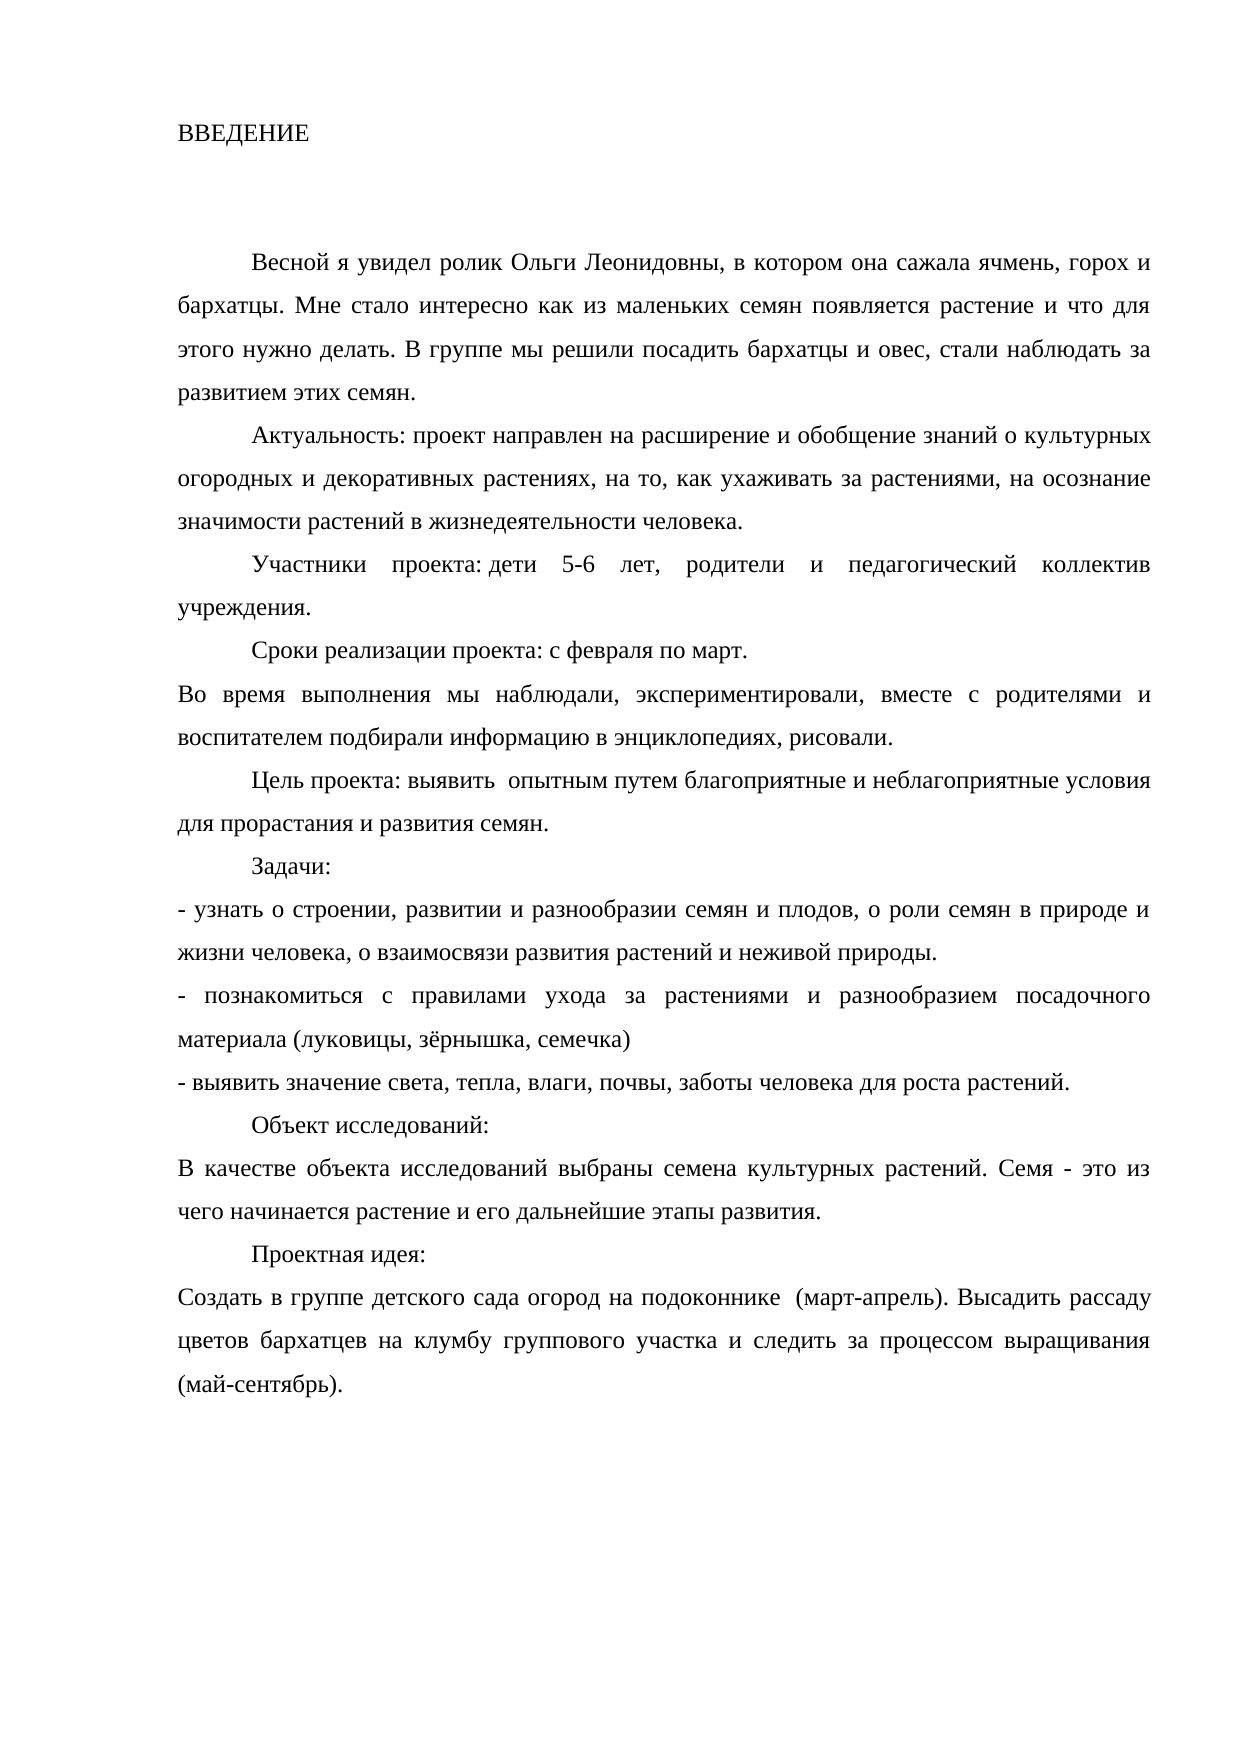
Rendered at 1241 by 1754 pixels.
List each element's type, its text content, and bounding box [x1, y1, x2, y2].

text Актуальность: проект направлен на расширение и обобщение знаний о культурных огородных и декоративных растениях, на то, как ухаживать за растениями, на осознание значимости растений в жизнедеятельности человека. [177, 420, 1152, 535]
text Создать в группе детского сада огород на подоконнике (март-апрель). Высадить рассаду цветов бархатцев на клумбу группового участка и следить за процессом выращивания (май-сентябрь). [177, 1282, 1152, 1397]
text В качестве объекта исследований выбраны семена культурных растений. Семя - это из чего начинается растение и его дальнейшие этапы развития. [177, 1153, 1152, 1225]
text Проектная идея: [177, 1239, 1152, 1268]
text Объект исследований: [177, 1110, 1152, 1139]
text - узнать о строении, развитии и разнообразии семян и плодов, о роли семян в природе и жизни человека, о взаимосвязи развития растений и неживой природы. [177, 894, 1152, 966]
text ВВЕДЕНИЕ [177, 118, 1152, 147]
text Задачи: [177, 851, 1152, 880]
text Участники проекта: дети 5-6 лет, родители и педагогический коллектив учреждения. [177, 549, 1152, 621]
text - познакомиться с правилами ухода за растениями и разнообразием посадочного материала (луковицы, зёрнышка, семечка) [177, 981, 1152, 1052]
text Сроки реализации проекта: с февраля по март. [177, 636, 1152, 664]
text Весной я увидел ролик Ольги Леонидовны, в котором она сажала ячмень, горох и бархатцы. Мне стало интересно как из маленьких семян появляется растение и что для этого нужно делать. В группе мы решили посадить бархатцы и овес, стали наблюдать за развитием этих семян. [177, 247, 1152, 406]
text Цель проекта: выявить опытным путем благоприятные и неблагоприятные условия для прорастания и развития семян. [177, 765, 1152, 837]
text Во время выполнения мы наблюдали, экспериментировали, вместе с родителями и воспитателем подбирали информацию в энциклопедиях, рисовали. [177, 679, 1152, 751]
text - выявить значение света, тепла, влаги, почвы, заботы человека для роста растений. [177, 1067, 1152, 1096]
